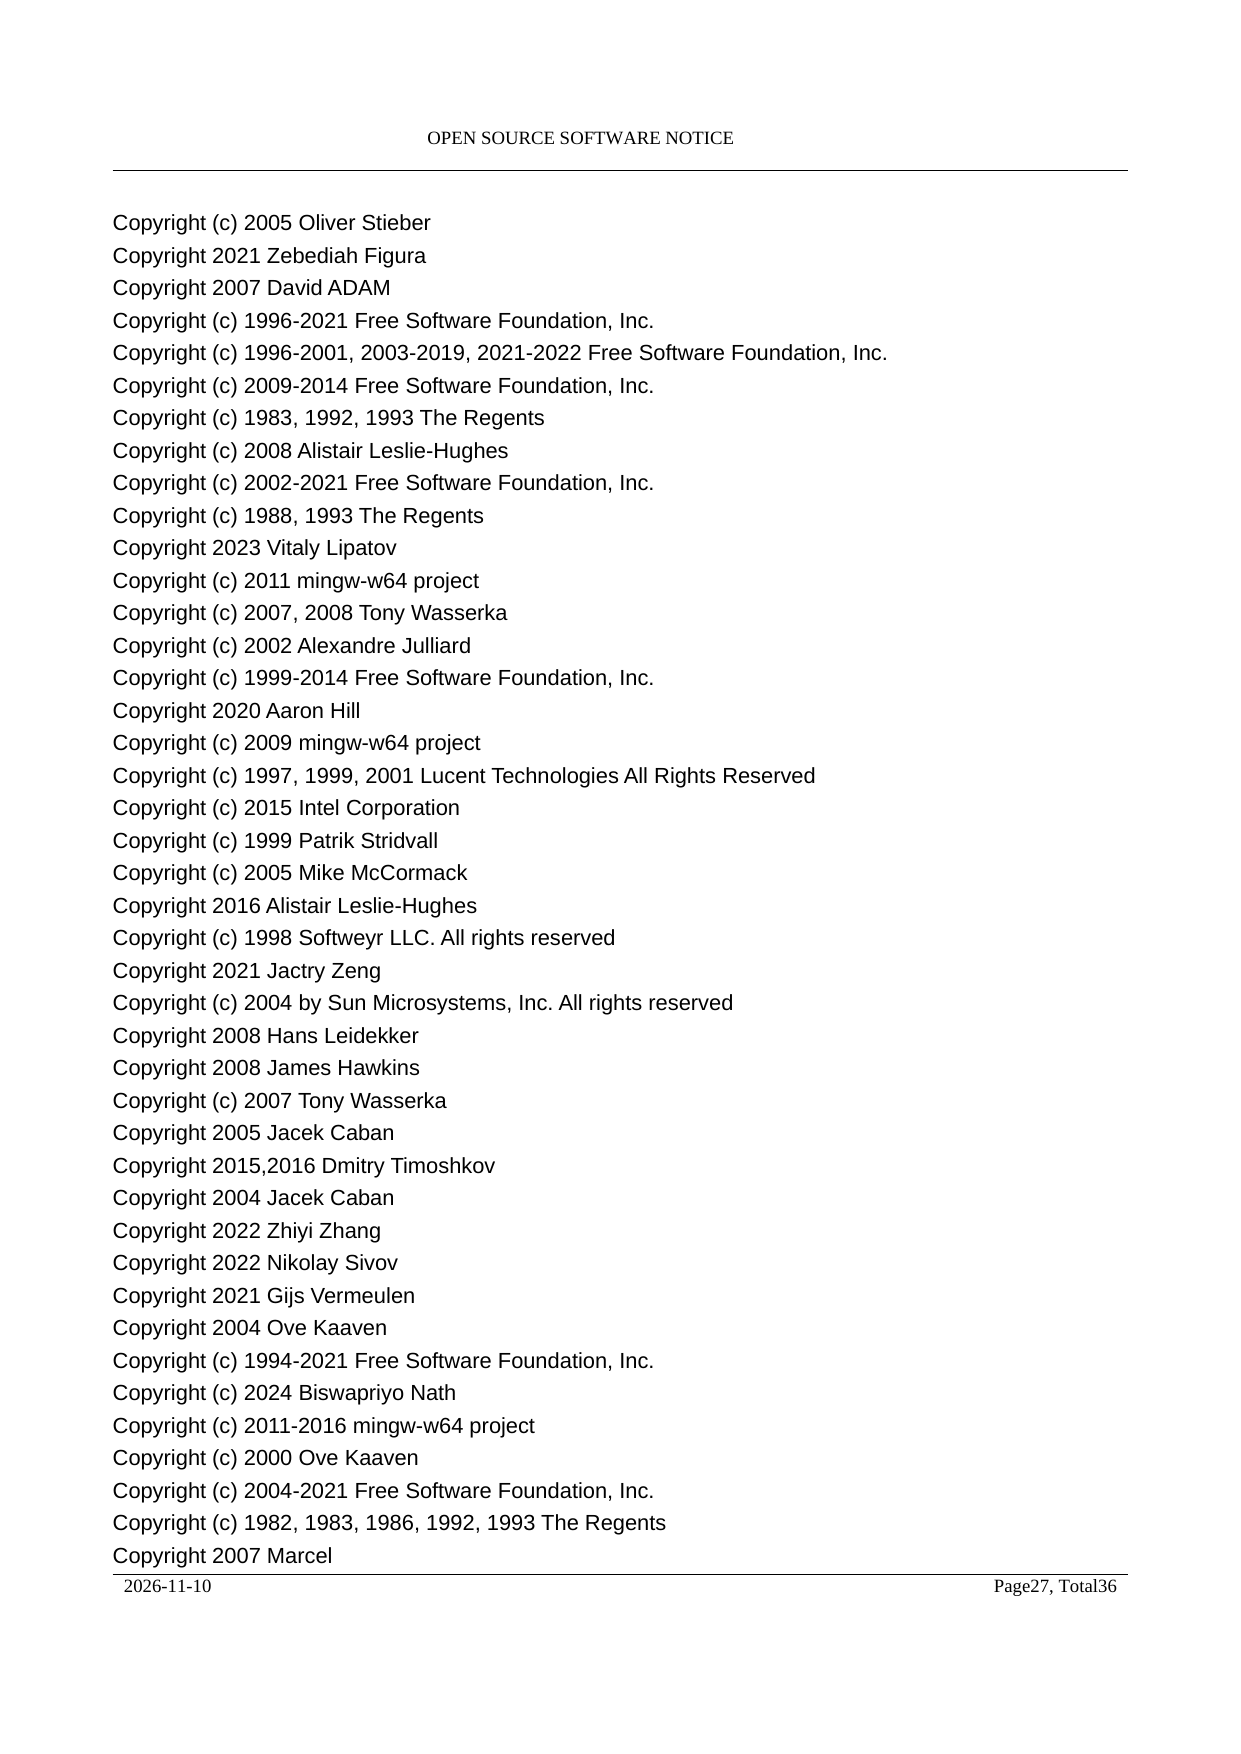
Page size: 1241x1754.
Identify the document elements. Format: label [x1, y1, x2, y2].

text [112, 206, 1128, 1571]
